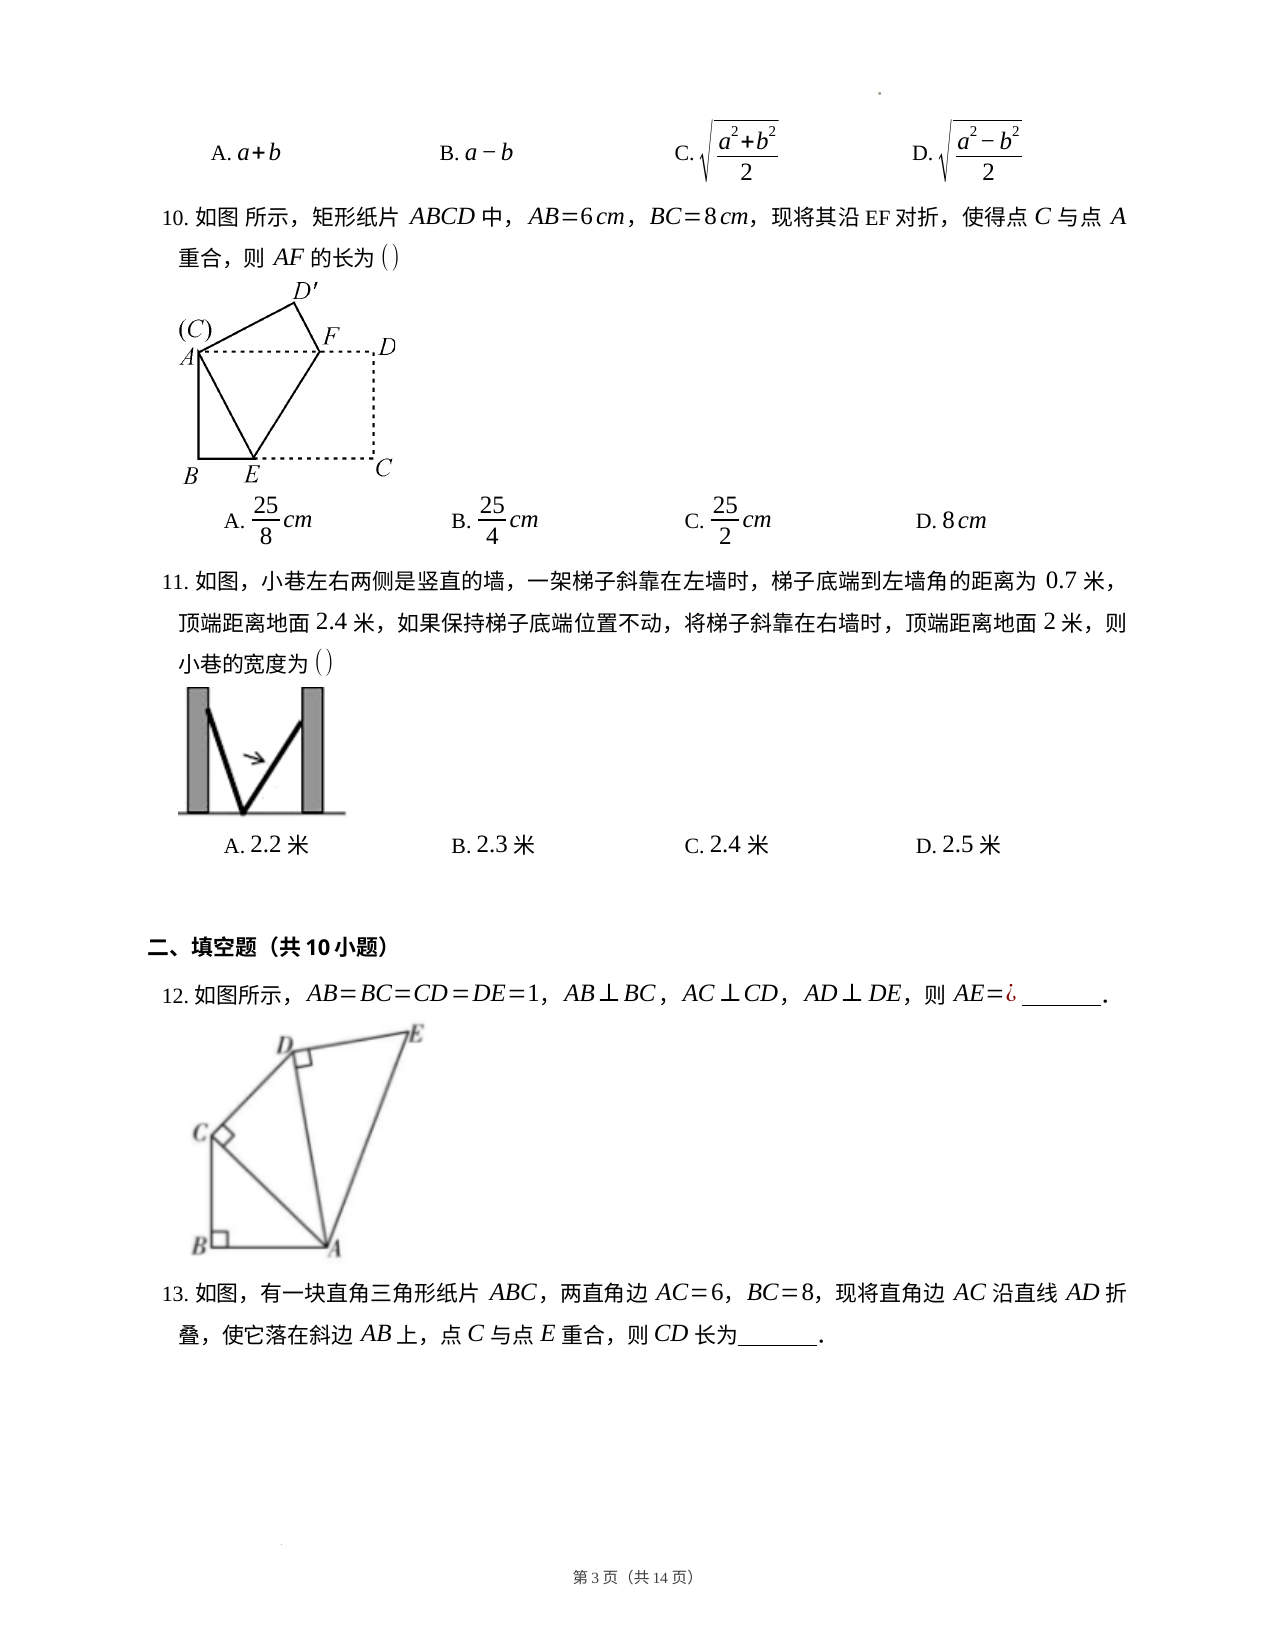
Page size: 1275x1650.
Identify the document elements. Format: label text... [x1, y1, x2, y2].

text 二、填空题（共10小题） [148, 930, 1127, 962]
text 13. 如图，有一块直角三角形纸片 ，两直角边 ，，现将直角边 沿直线 折叠，使它落在斜边 上，点 与点 重合，则 长为 ． [162, 1276, 1127, 1349]
text A. B. C. D. [148, 491, 1127, 550]
picture [178, 687, 350, 821]
picture [178, 282, 396, 484]
text A. 米 B. 米 C. 米 D. 米 [148, 828, 1127, 860]
text A. B. C. D. [148, 118, 1127, 186]
picture [178, 1018, 435, 1268]
text 10. 如图 所示，矩形纸片 中，，，现将其沿EF对折，使得点 与点 重合，则 的长为 [162, 200, 1127, 273]
text 11. 如图，小巷左右两侧是竖直的墙，一架梯子斜靠在左墙时，梯子底端到左墙角的距离为 米，顶端距离地面 米，如果保持梯子底端位置不动，将梯子斜靠在右墙时，顶端距离地面 米，则小巷的宽度为 [162, 564, 1127, 678]
text 12. 如图所示，，，，，则 ． [162, 978, 1127, 1009]
